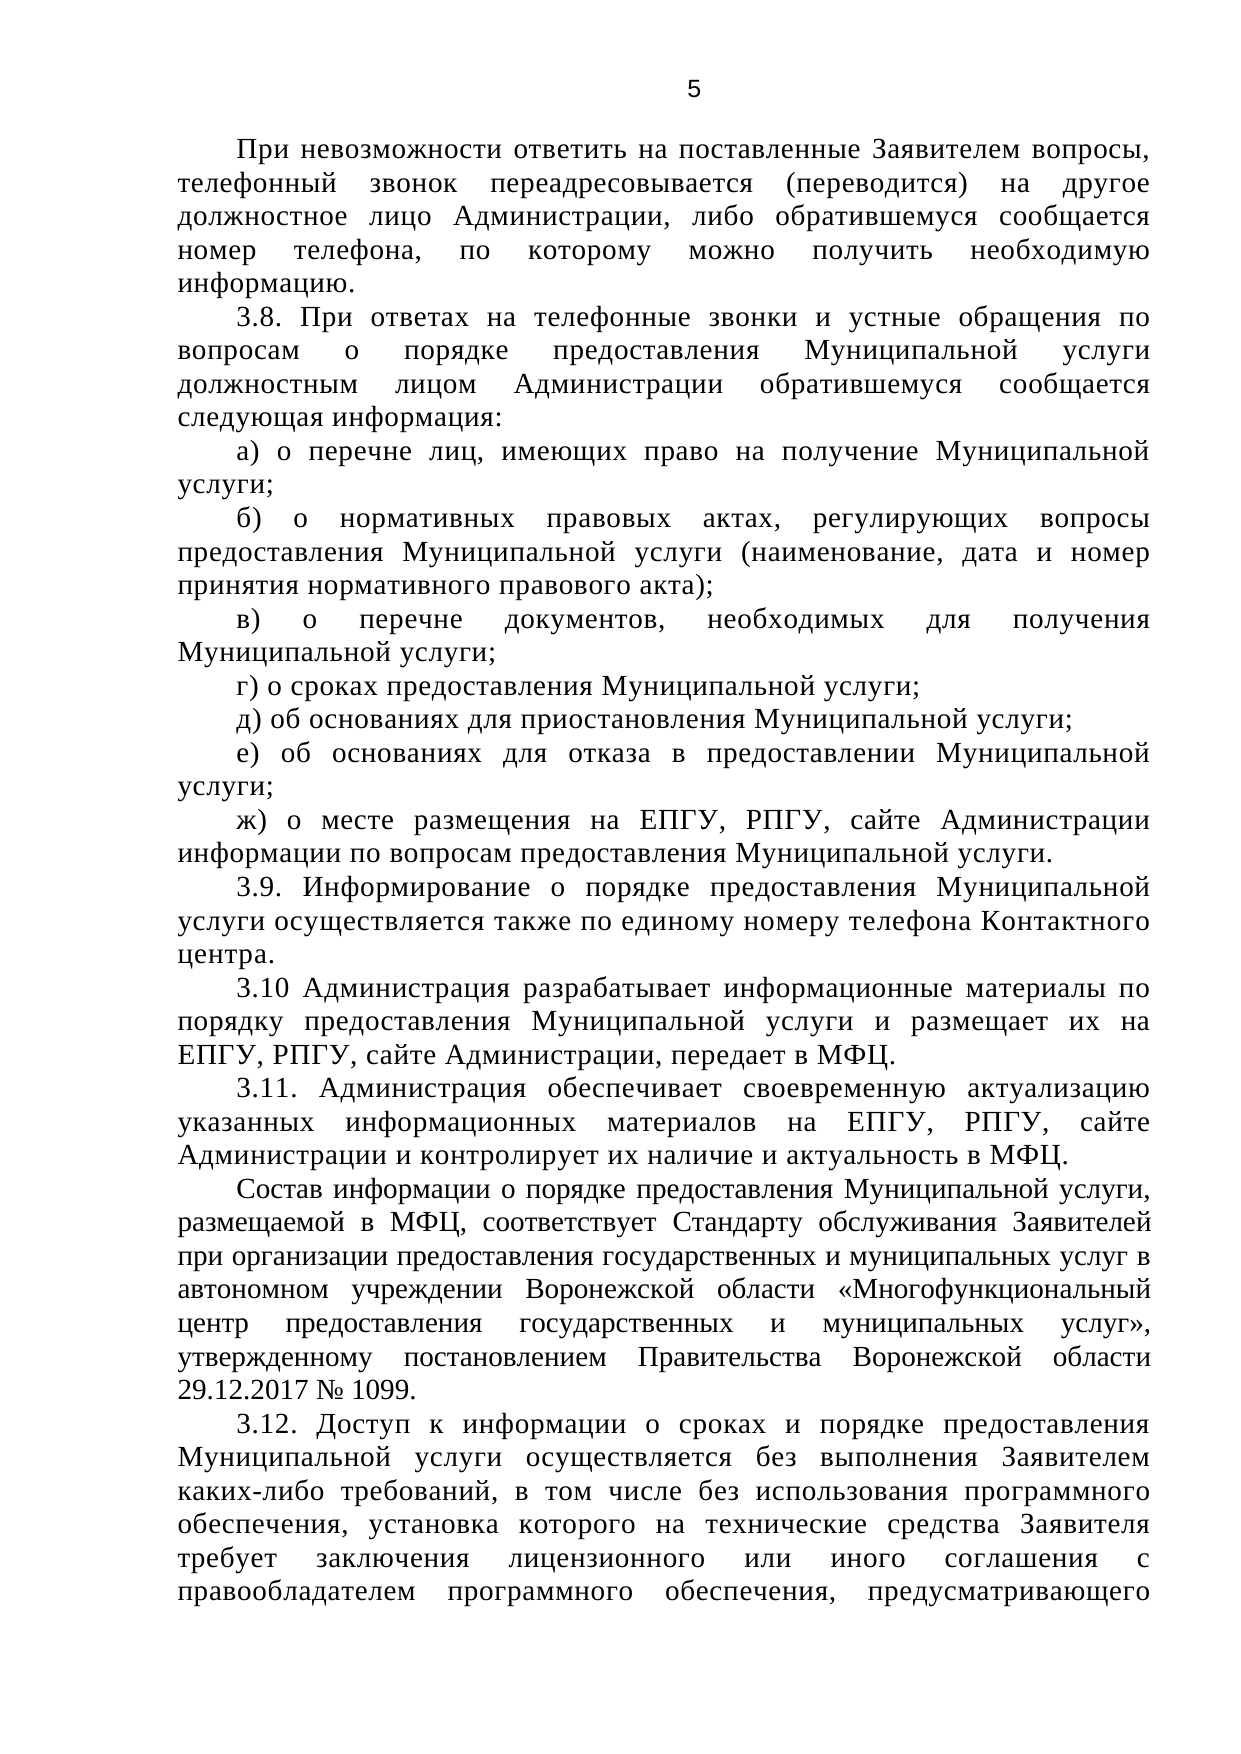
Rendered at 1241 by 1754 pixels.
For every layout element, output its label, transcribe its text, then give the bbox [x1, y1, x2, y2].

text 3.11. Администрация обеспечивает своевременную актуализацию указанных информационных материалов на ЕПГУ, РПГУ, сайте Администрации и контролирует их наличие и актуальность в МФЦ. [177, 1070, 1152, 1171]
text е) об основаниях для отказа в предоставлении Муниципальной услуги; [177, 735, 1152, 802]
text 3.8. При ответах на телефонные звонки и устные обращения по вопросам о порядке предоставления Муниципальной услуги должностным лицом Администрации обратившемуся сообщается следующая информация: [177, 299, 1152, 433]
text а) о перечне лиц, имеющих право на получение Муниципальной услуги; [177, 433, 1152, 500]
text ж) о месте размещения на ЕПГУ, РПГУ, сайте Администрации информации по вопросам предоставления Муниципальной услуги. [177, 802, 1152, 869]
text При невозможности ответить на поставленные Заявителем вопросы, телефонный звонок переадресовывается (переводится) на другое должностное лицо Администрации, либо обратившемуся сообщается номер телефона, по которому можно получить необходимую информацию. [177, 131, 1152, 299]
text г) о сроках предоставления Муниципальной услуги; [177, 668, 1152, 701]
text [177, 1406, 1152, 1607]
text Состав информации о порядке предоставления Муниципальной услуги, размещаемой в МФЦ, соответствует Стандарту обслуживания Заявителей при организации предоставления государственных и муниципальных услуг в автономном учреждении Воронежской области «Многофункциональный центр предоставления государственных и муниципальных услуг», утвержденному постановлением Правительства Воронежской области 29.12.2017 № 1099. [177, 1171, 1152, 1406]
text 3.9. Информирование о порядке предоставления Муниципальной услуги осуществляется также по единому номеру телефона Контактного центра. [177, 869, 1152, 970]
text д) об основаниях для приостановления Муниципальной услуги; [177, 701, 1152, 735]
text б) о нормативных правовых актах, регулирующих вопросы предоставления Муниципальной услуги (наименование, дата и номер принятия нормативного правового акта); [177, 500, 1152, 601]
text 3.10 Администрация разрабатывает информационные материалы по порядку предоставления Муниципальной услуги и размещает их на ЕПГУ, РПГУ, сайте Администрации, передает в МФЦ. [177, 970, 1152, 1070]
text в) о перечне документов, необходимых для получения Муниципальной услуги; [177, 601, 1152, 668]
